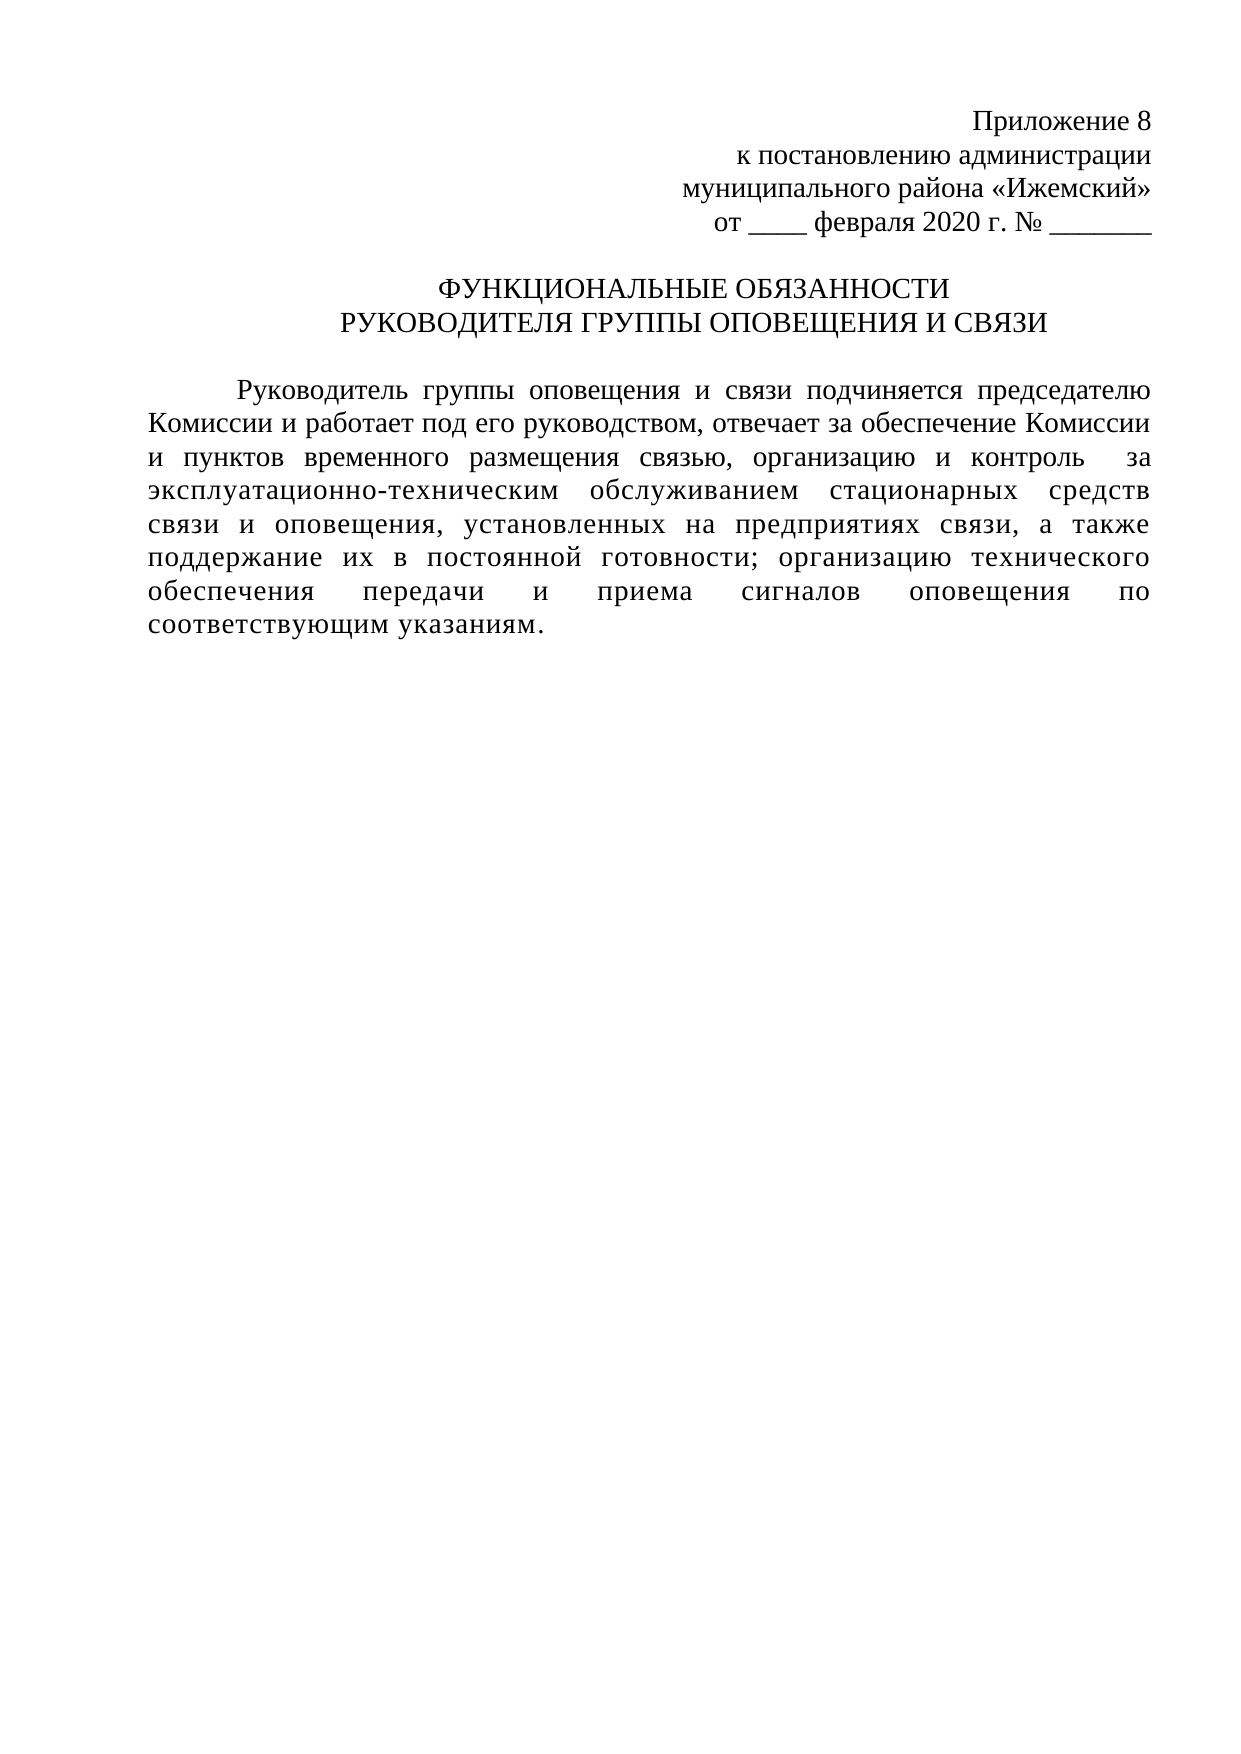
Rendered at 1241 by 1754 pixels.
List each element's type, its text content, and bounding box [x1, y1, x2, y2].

text Руководитель группы оповещения и связи подчиняется председателю Комиссии и работает под его руководством, отвечает за обеспечение Комиссии и пунктов временного размещения связью, организацию и контроль за эксплуатационно-техническим обслуживанием стационарных средств связи и оповещения, установленных на предприятиях связи, а также поддержание их в постоянной готовности; организацию технического обеспечения передачи и приема сигналов оповещения по соответствующим указаниям. [148, 372, 1152, 640]
text к постановлению администрации [148, 137, 1152, 171]
text от ____ февраля 2020 г. № _______ [148, 204, 1152, 238]
text Приложение 8 [148, 103, 1152, 137]
text РУКОВОДИТЕЛЯ ГРУППЫ ОПОВЕЩЕНИЯ И СВЯЗИ [148, 305, 1152, 338]
text ФУНКЦИОНАЛЬНЫЕ ОБЯЗАННОСТИ [148, 271, 1152, 305]
text муниципального района «Ижемский» [148, 171, 1152, 204]
